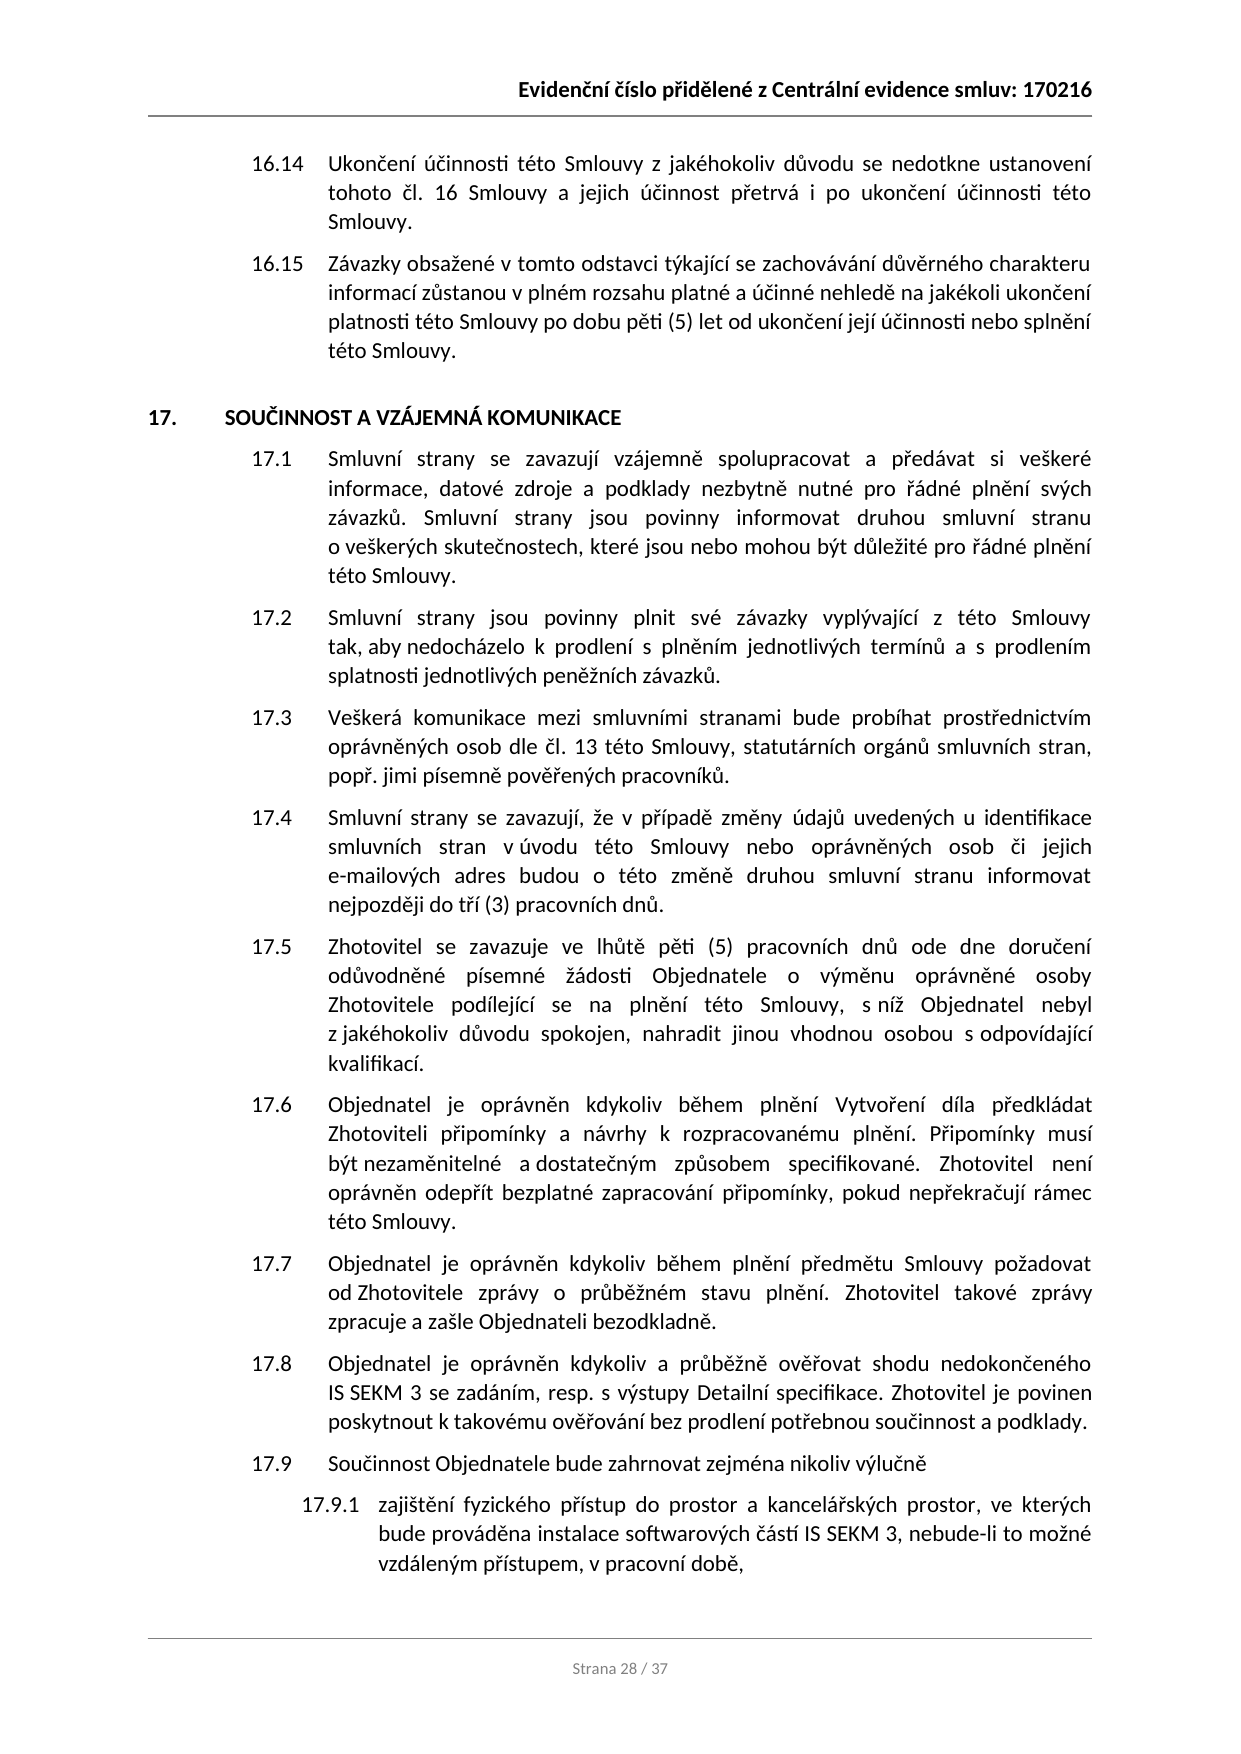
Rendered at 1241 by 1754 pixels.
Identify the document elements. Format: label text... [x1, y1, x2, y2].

list Zhotovitel se zavazuje ve lhůtě pěti (5) pracovních dnů ode dne doručení odůvodněné písemné žádosti Objednatele o výměnu oprávněné osoby Zhotovitele podílející se na plnění této Smlouvy, s níž Objednatel nebyl z jakéhokoliv důvodu spokojen, nahradit jinou vhodnou osobou s odpovídající kvalifikací. [251, 931, 1092, 1077]
list Objednatel je oprávněn kdykoliv během plnění Vytvoření díla předkládat Zhotoviteli připomínky a návrhy k rozpracovanému plnění. Připomínky musí být nezaměnitelné a dostatečným způsobem specifikované. Zhotovitel není oprávněn odepřít bezplatné zapracování připomínky, pokud nepřekračují rámec této Smlouvy. [251, 1089, 1092, 1235]
list Smluvní strany jsou povinny plnit své závazky vyplývající z této Smlouvy tak, aby nedocházelo k prodlení s plněním jednotlivých termínů a s prodlením splatnosti jednotlivých peněžních závazků. [251, 602, 1092, 689]
list SOUČINNOST A VZÁJEMNÁ KOMUNIKACE [148, 402, 1092, 431]
list Součinnost Objednatele bude zahrnovat zejména nikoliv výlučně [251, 1448, 1092, 1477]
list zajištění fyzického přístup do prostor a kancelářských prostor, ve kterých bude prováděna instalace softwarových částí IS SEKM 3, nebude-li to možné vzdáleným přístupem, v pracovní době, [301, 1489, 1092, 1577]
list Smluvní strany se zavazují vzájemně spolupracovat a předávat si veškeré informace, datové zdroje a podklady nezbytně nutné pro řádné plnění svých závazků. Smluvní strany jsou povinny informovat druhou smluvní stranu o veškerých skutečnostech, které jsou nebo mohou být důležité pro řádné plnění této Smlouvy. [251, 443, 1092, 589]
list Objednatel je oprávněn kdykoliv a průběžně ověřovat shodu nedokončeného IS SEKM 3 se zadáním, resp. s výstupy Detailní specifikace. Zhotovitel je povinen poskytnout k takovému ověřování bez prodlení potřebnou součinnost a podklady. [251, 1348, 1092, 1435]
list Objednatel je oprávněn kdykoliv během plnění předmětu Smlouvy požadovat od Zhotovitele zprávy o průběžném stavu plnění. Zhotovitel takové zprávy zpracuje a zašle Objednateli bezodkladně. [251, 1248, 1092, 1335]
list Veškerá komunikace mezi smluvními stranami bude probíhat prostřednictvím oprávněných osob dle čl. 13 této Smlouvy, statutárních orgánů smluvních stran, popř. jimi písemně pověřených pracovníků. [251, 702, 1092, 789]
list Smluvní strany se zavazují, že v případě změny údajů uvedených u identifikace smluvních stran v úvodu této Smlouvy nebo oprávněných osob či jejich e-mailových adres budou o této změně druhou smluvní stranu informovat nejpozději do tří (3) pracovních dnů. [251, 802, 1092, 918]
list Ukončení účinnosti této Smlouvy z jakéhokoliv důvodu se nedotkne ustanovení tohoto čl. 16 Smlouvy a jejich účinnost přetrvá i po ukončení účinnosti této Smlouvy. [251, 148, 1092, 235]
list Závazky obsažené v tomto odstavci týkající se zachovávání důvěrného charakteru informací zůstanou v plném rozsahu platné a účinné nehledě na jakékoli ukončení platnosti této Smlouvy po dobu pěti (5) let od ukončení její účinnosti nebo splnění této Smlouvy. [251, 248, 1092, 364]
